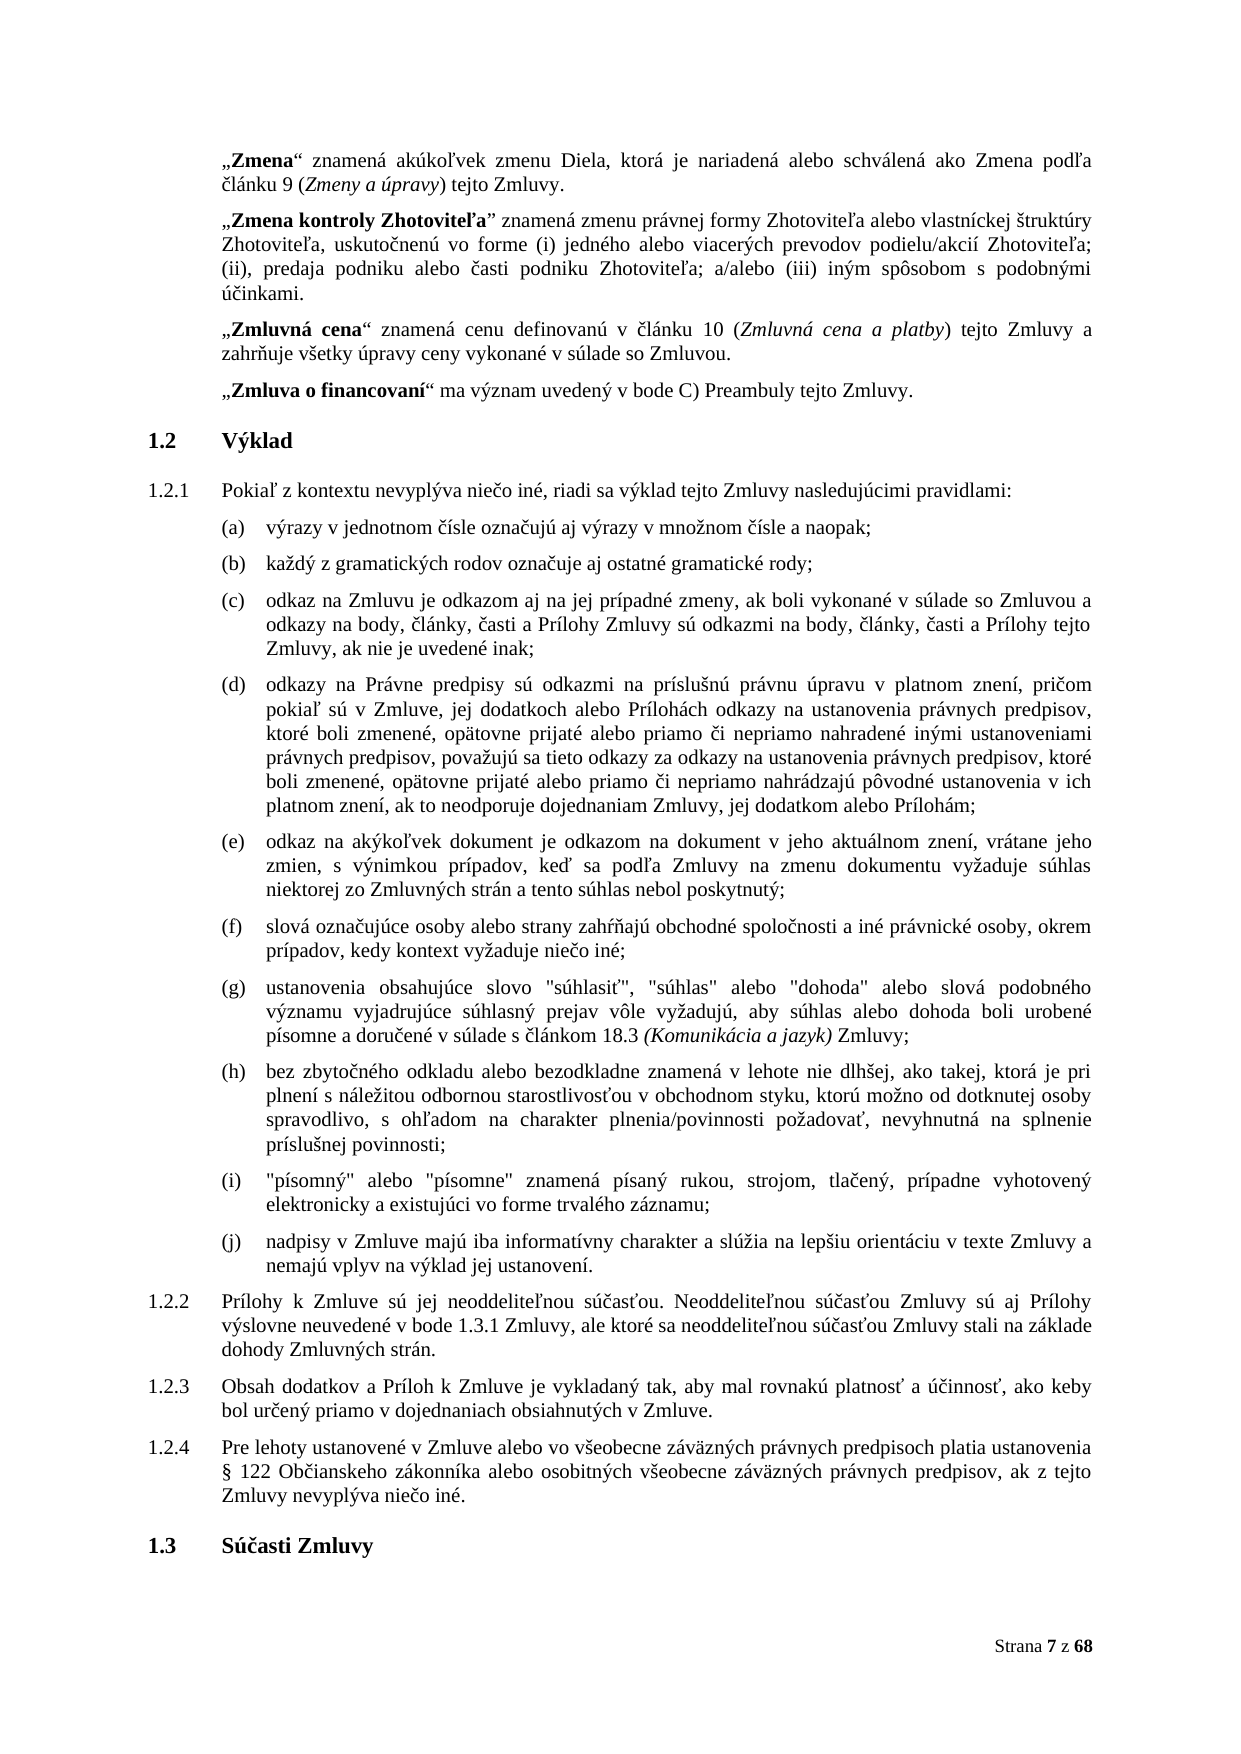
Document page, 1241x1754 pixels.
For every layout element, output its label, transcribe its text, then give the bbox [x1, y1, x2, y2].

list výrazy v jednotnom čísle označujú aj výrazy v množnom čísle a naopak; [221, 514, 1093, 539]
text „Zmluvná cena“ znamená cenu definovanú v článku 10 (Zmluvná cena a platby) tejto Zmluvy a zahrňuje všetky úpravy ceny vykonané v súlade so Zmluvou. [221, 317, 1093, 365]
list Pokiaľ z kontextu nevyplýva niečo iné, riadi sa výklad tejto Zmluvy nasledujúcimi pravidlami: [148, 478, 1093, 502]
list odkaz na akýkoľvek dokument je odkazom na dokument v jeho aktuálnom znení, vrátane jeho zmien, s výnimkou prípadov, keď sa podľa Zmluvy na zmenu dokumentu vyžaduje súhlas niektorej zo Zmluvných strán a tento súhlas nebol poskytnutý; [221, 829, 1093, 901]
text „Zmena kontroly Zhotoviteľa” znamená zmenu právnej formy Zhotoviteľa alebo vlastníckej štruktúry Zhotoviteľa, uskutočnenú vo forme (i) jedného alebo viacerých prevodov podielu/akcií Zhotoviteľa; (ii), predaja podniku alebo časti podniku Zhotoviteľa; a/alebo (iii) iným spôsobom s podobnými účinkami. [221, 208, 1093, 304]
text „Zmena“ znamená akúkoľvek zmenu Diela, ktorá je nariadená alebo schválená ako Zmena podľa článku 9 (Zmeny a úpravy) tejto Zmluvy. [221, 148, 1093, 196]
list každý z gramatických rodov označuje aj ostatné gramatické rody; [221, 551, 1093, 575]
list Výklad [148, 427, 1093, 453]
list "písomný" alebo "písomne" znamená písaný rukou, strojom, tlačený, prípadne vyhotovený elektronicky a existujúci vo forme trvalého záznamu; [221, 1168, 1093, 1216]
list slová označujúce osoby alebo strany zahŕňajú obchodné spoločnosti a iné právnické osoby, okrem prípadov, kedy kontext vyžaduje niečo iné; [221, 914, 1093, 962]
list Pre lehoty ustanovené v Zmluve alebo vo všeobecne záväzných právnych predpisoch platia ustanovenia § 122 Občianskeho zákonníka alebo osobitných všeobecne záväzných právnych predpisov, ak z tejto Zmluvy nevyplýva niečo iné. [148, 1434, 1093, 1507]
list odkazy na Právne predpisy sú odkazmi na príslušnú právnu úpravu v platnom znení, pričom pokiaľ sú v Zmluve, jej dodatkoch alebo Prílohách odkazy na ustanovenia právnych predpisov, ktoré boli zmenené, opätovne prijaté alebo priamo či nepriamo nahradené inými ustanoveniami právnych predpisov, považujú sa tieto odkazy za odkazy na ustanovenia právnych predpisov, ktoré boli zmenené, opätovne prijaté alebo priamo či nepriamo nahrádzajú pôvodné ustanovenia v ich platnom znení, ak to neodporuje dojednaniam Zmluvy, jej dodatkom alebo Prílohám; [221, 672, 1093, 817]
list odkaz na Zmluvu je odkazom aj na jej prípadné zmeny, ak boli vykonané v súlade so Zmluvou a odkazy na body, články, časti a Prílohy Zmluvy sú odkazmi na body, články, časti a Prílohy tejto Zmluvy, ak nie je uvedené inak; [221, 588, 1093, 660]
list nadpisy v Zmluve majú iba informatívny charakter a slúžia na lepšiu orientáciu v texte Zmluvy a nemajú vplyv na výklad jej ustanovení. [221, 1229, 1093, 1277]
text „Zmluva o financovaní“ ma význam uvedený v bode C) Preambuly tejto Zmluvy. [221, 378, 1093, 402]
list Prílohy k Zmluve sú jej neoddeliteľnou súčasťou. Neoddeliteľnou súčasťou Zmluvy sú aj Prílohy výslovne neuvedené v bode 1.3.1 Zmluvy, ale ktoré sa neoddeliteľnou súčasťou Zmluvy stali na základe dohody Zmluvných strán. [148, 1289, 1093, 1361]
list Obsah dodatkov a Príloh k Zmluve je vykladaný tak, aby mal rovnakú platnosť a účinnosť, ako keby bol určený priamo v dojednaniach obsiahnutých v Zmluve. [148, 1374, 1093, 1422]
list bez zbytočného odkladu alebo bezodkladne znamená v lehote nie dlhšej, ako takej, ktorá je pri plnení s náležitou odbornou starostlivosťou v obchodnom styku, ktorú možno od dotknutej osoby spravodlivo, s ohľadom na charakter plnenia/povinnosti požadovať, nevyhnutná na splnenie príslušnej povinnosti; [221, 1059, 1093, 1156]
list ustanovenia obsahujúce slovo "súhlasiť", "súhlas" alebo "dohoda" alebo slová podobného významu vyjadrujúce súhlasný prejav vôle vyžadujú, aby súhlas alebo dohoda boli urobené písomne a doručené v súlade s článkom 18.3 (Komunikácia a jazyk) Zmluvy; [221, 974, 1093, 1047]
list Súčasti Zmluvy [148, 1532, 1093, 1558]
